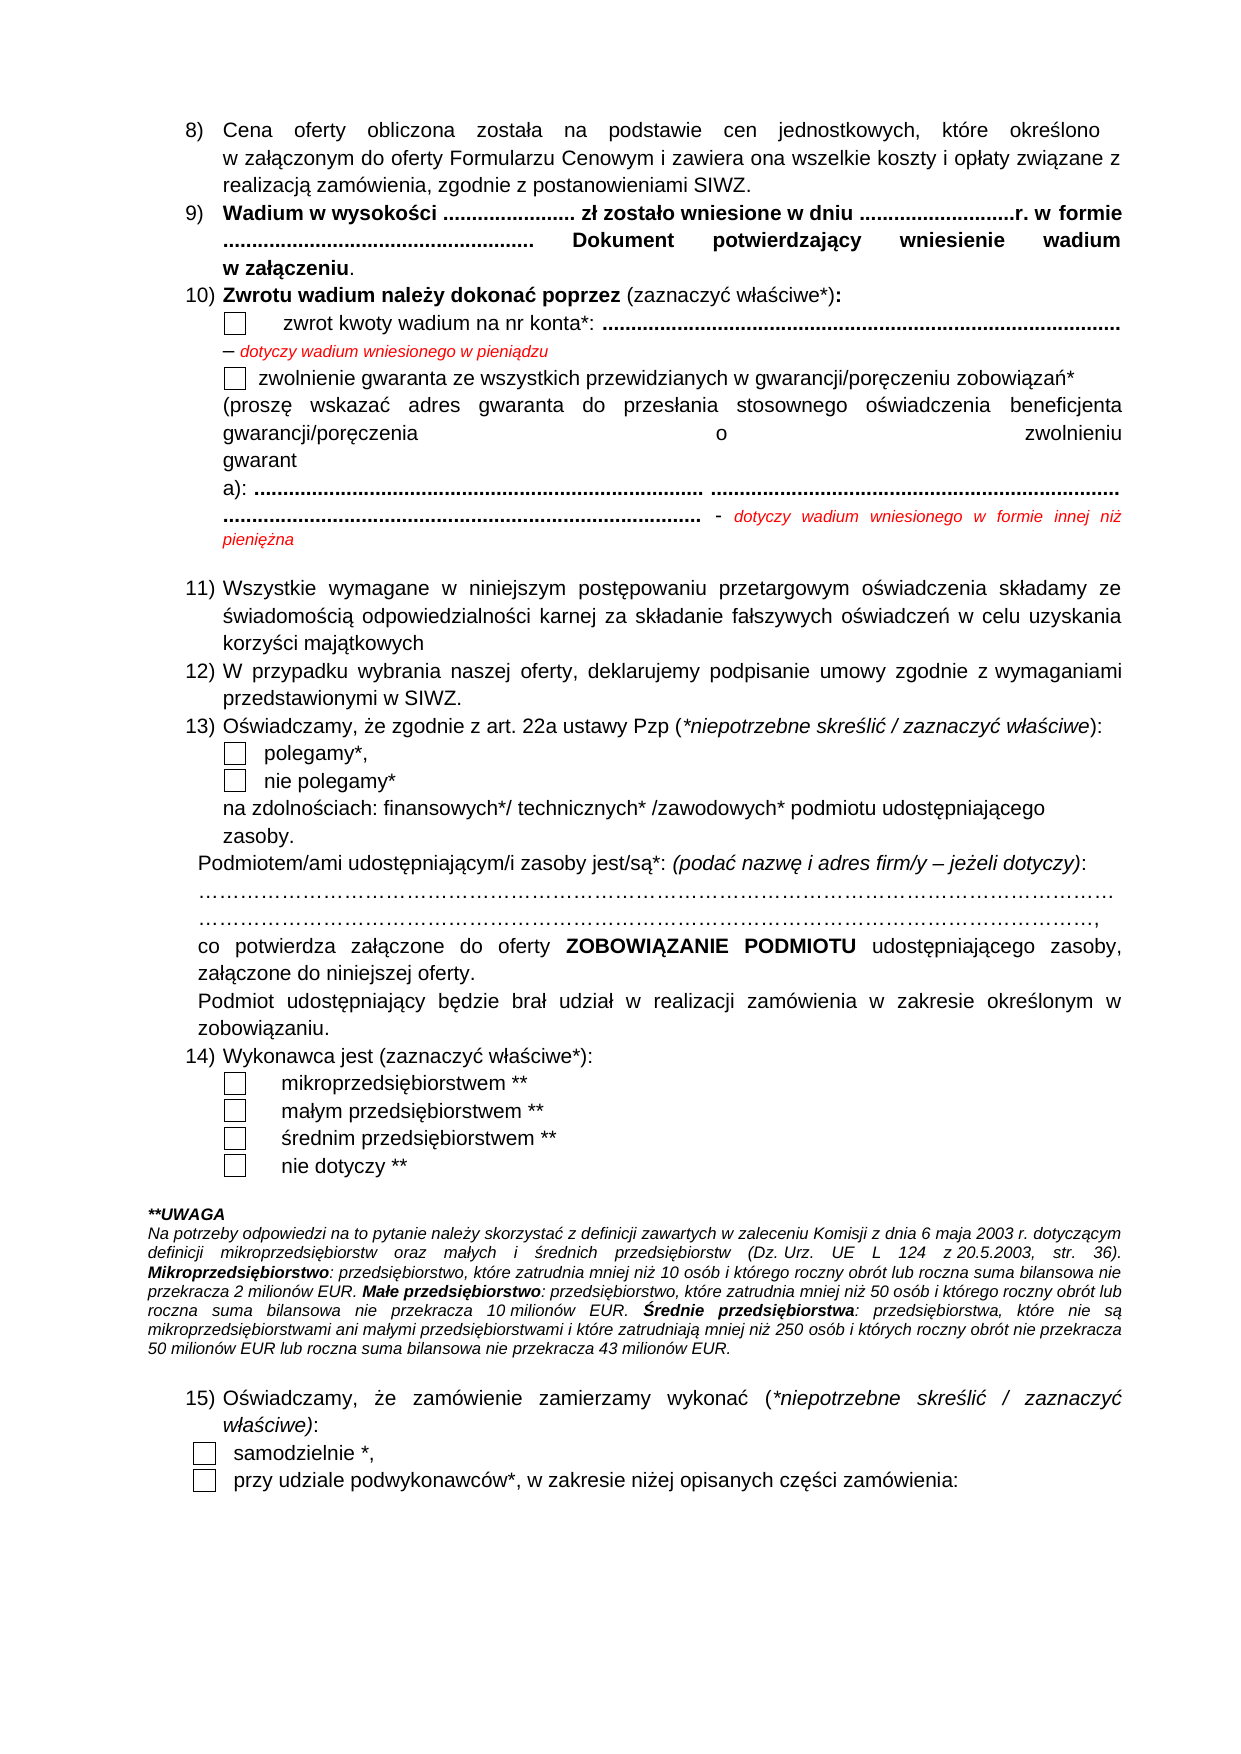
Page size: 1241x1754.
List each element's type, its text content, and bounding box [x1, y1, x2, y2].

list W przypadku wybrania naszej oferty, deklarujemy podpisanie umowy zgodnie z wymaganiami przedstawionymi w SIWZ. [185, 658, 1122, 710]
list ………………………………………………………………………………………………………………………………………………………………………………………………………………………………………, [198, 878, 1122, 930]
text Na potrzeby odpowiedzi na to pytanie należy skorzystać z definicji zawartych w zaleceniu Komisji z dnia 6 maja 2003 r. dotyczącym definicji mikroprzedsiębiorstw oraz małych i średnich przedsiębiorstw (Dz. Urz. UE L 124 z 20.5.2003, str. 36). Mikroprzedsiębiorstwo: przedsiębiorstwo, które zatrudnia mniej niż 10 osób i którego roczny obrót lub roczna suma bilansowa nie przekracza 2 milionów EUR. Małe przedsiębiorstwo: przedsiębiorstwo, które zatrudnia mniej niż 50 osób i którego roczny obrót lub roczna suma bilansowa nie przekracza 10 milionów EUR. Średnie przedsiębiorstwa: przedsiębiorstwa, które nie są mikroprzedsiębiorstwami ani małymi przedsiębiorstwami i które zatrudniają mniej niż 250 osób i których roczny obrót nie przekracza 50 milionów EUR lub roczna suma bilansowa nie przekracza 43 milionów EUR. [148, 1224, 1122, 1358]
list Zwrotu wadium należy dokonać poprzez (zaznaczyć właściwe*): [185, 283, 1122, 307]
list mikroprzedsiębiorstwem ** [223, 1071, 1122, 1095]
text przy udziale podwykonawców*, w zakresie niżej opisanych części zamówienia: [192, 1468, 1122, 1492]
list nie dotyczy ** [223, 1153, 1122, 1177]
text samodzielnie *, [192, 1441, 1122, 1465]
list Podmiotem/ami udostępniającym/i zasoby jest/są*: (podać nazwę i adres firm/y – jeżeli dotyczy): [198, 851, 1122, 875]
text **UWAGA [148, 1205, 1122, 1224]
list Wykonawca jest (zaznaczyć właściwe*): [185, 1043, 1122, 1067]
list Oświadczamy, że zamówienie zamierzamy wykonać (*niepotrzebne skreślić / zaznaczyć właściwe): [185, 1386, 1122, 1437]
list zwrot kwoty wadium na nr konta*: .......................................................................................... – dotyczy wadium wniesionego w pieniądzu [223, 311, 1122, 362]
list małym przedsiębiorstwem ** [223, 1098, 1122, 1122]
list na zdolnościach: finansowych*/ technicznych* /zawodowych* podmiotu udostępniającego zasoby. [223, 796, 1122, 847]
list (proszę wskazać adres gwaranta do przesłania stosownego oświadczenia beneficjenta gwarancji/poręczenia o zwolnieniu gwaranta): .............................................................................. .......................................................................................................................................................... - dotyczy wadium wniesionego w formie innej niż pieniężna [223, 393, 1122, 549]
list zwolnienie gwaranta ze wszystkich przewidzianych w gwarancji/poręczeniu zobowiązań* [223, 366, 1122, 390]
list Oświadczamy, że zgodnie z art. 22a ustawy Pzp (*niepotrzebne skreślić / zaznaczyć właściwe): [185, 713, 1122, 737]
list Wadium w wysokości ....................... zł zostało wniesione w dniu ...........................r. w formie ...................................................... Dokument potwierdzający wniesienie wadium w załączeniu. [185, 201, 1122, 280]
list Cena oferty obliczona została na podstawie cen jednostkowych, które określono w załączonym do oferty Formularzu Cenowym i zawiera ona wszelkie koszty i opłaty związane z realizacją zamówienia, zgodnie z postanowieniami SIWZ. [185, 118, 1122, 197]
list polegamy*, [223, 741, 1122, 765]
list Podmiot udostępniający będzie brał udział w realizacji zamówienia w zakresie określonym w zobowiązaniu. [198, 988, 1122, 1040]
list co potwierdza załączone do oferty ZOBOWIĄZANIE PODMIOTU udostępniającego zasoby, załączone do niniejszej oferty. [198, 933, 1122, 985]
list nie polegamy* [223, 768, 1122, 792]
list średnim przedsiębiorstwem ** [223, 1126, 1122, 1150]
list Wszystkie wymagane w niniejszym postępowaniu przetargowym oświadczenia składamy ze świadomością odpowiedzialności karnej za składanie fałszywych oświadczeń w celu uzyskania korzyści majątkowych [185, 576, 1122, 655]
